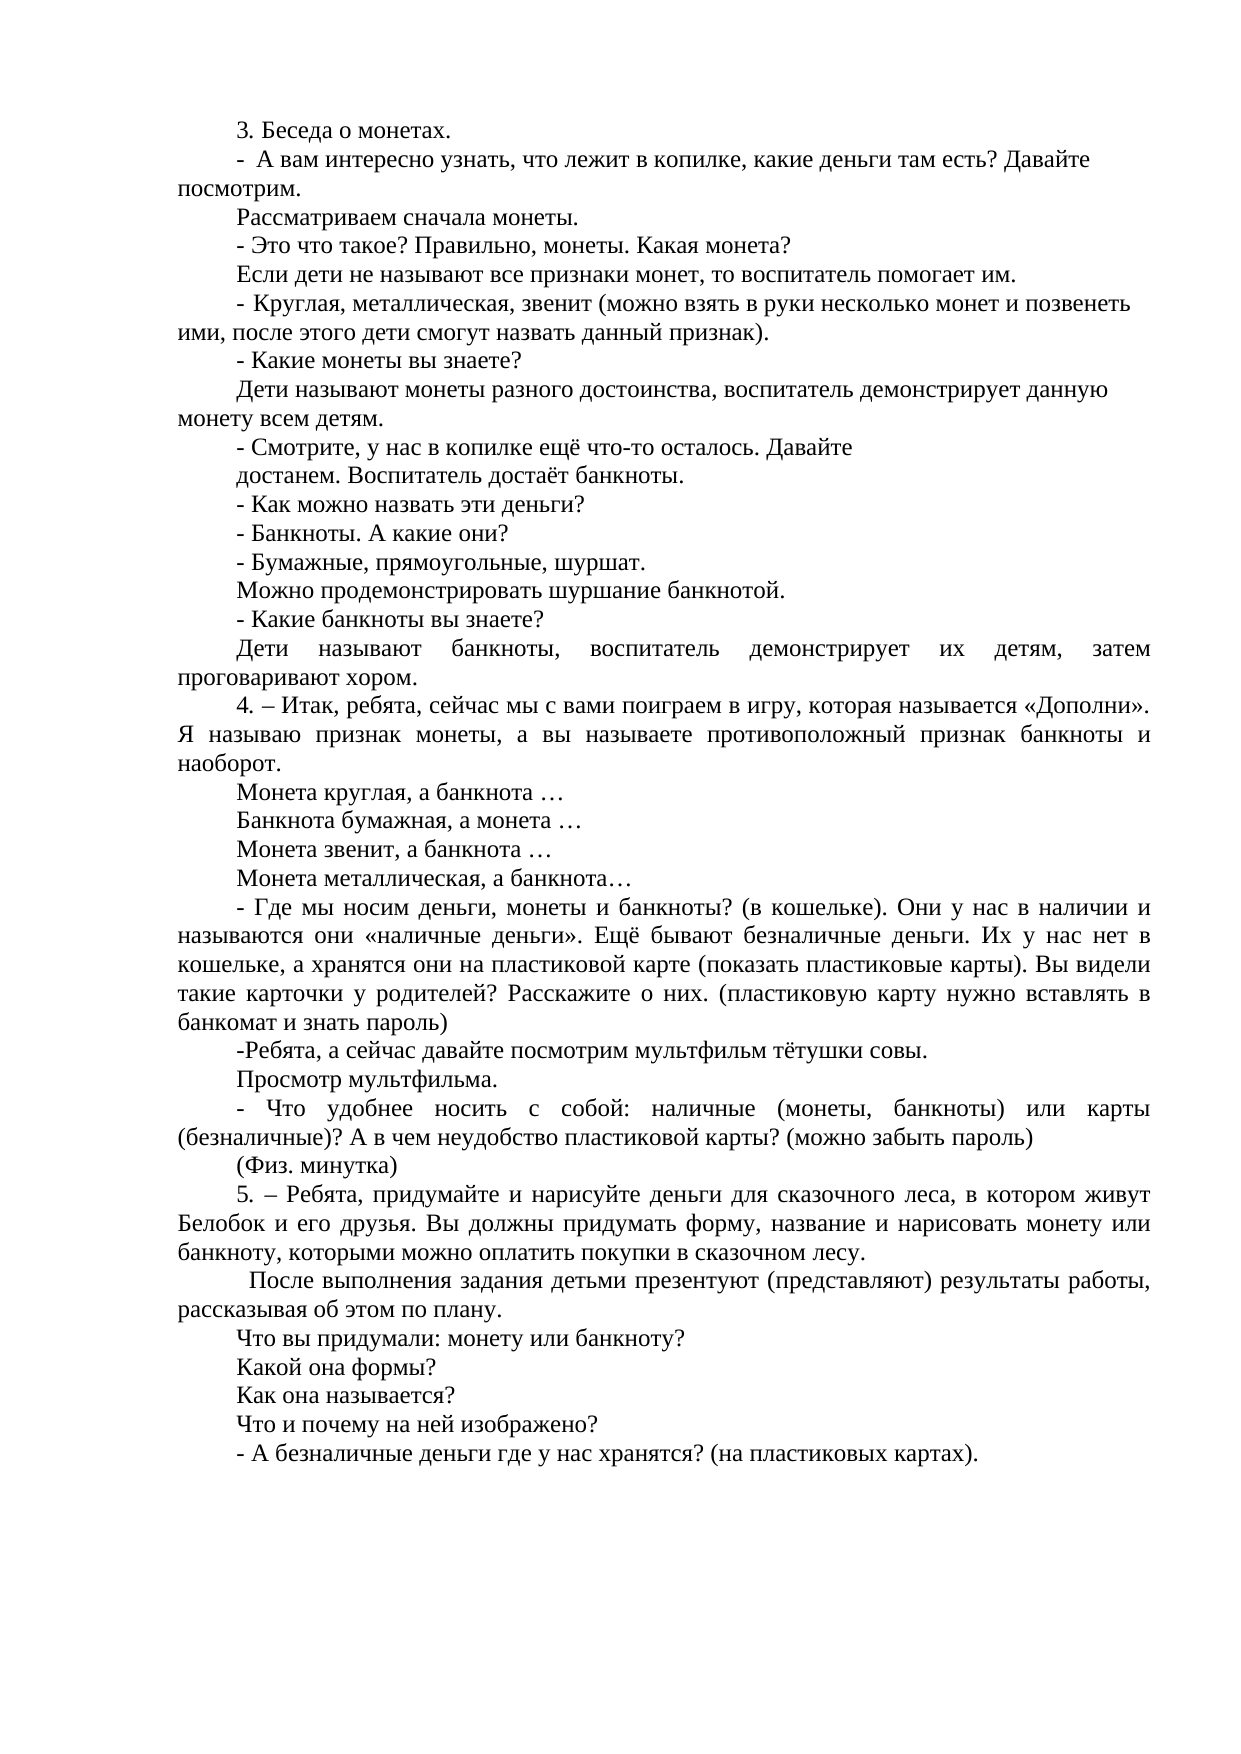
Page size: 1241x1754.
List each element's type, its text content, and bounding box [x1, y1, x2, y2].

text Дети называют банкноты, воспитатель демонстрирует их детям, затем проговаривают хором. [177, 633, 1151, 690]
list Как можно назвать эти деньги? [236, 489, 1188, 518]
text Если дети не называют все признаки монет, то воспитатель помогает им. [236, 259, 1188, 288]
list Какие банкноты вы знаете? [236, 604, 1188, 633]
text Рассматриваем сначала монеты. [236, 202, 1188, 230]
list А безналичные деньги где у нас хранятся? (на пластиковых картах). [236, 1438, 1188, 1467]
text После выполнения задания детьми презентуют (представляют) результаты работы, рассказывая об этом по плану. [177, 1265, 1151, 1323]
text -Ребята, а сейчас давайте посмотрим мультфильм тётушки совы. Просмотр мультфильма. [236, 1035, 928, 1093]
list – Итак, ребята, сейчас мы с вами поиграем в игру, которая называется «Дополни». Я называю признак монеты, а вы называете противоположный признак банкноты и наоборот. [177, 690, 1152, 777]
list Банкноты. А какие они? [236, 518, 1188, 547]
text Монета круглая, а банкнота … Банкнота бумажная, а монета … Монета звенит, а банкнота … Монета металлическая, а банкнота… [236, 777, 633, 892]
text Что и почему на ней изображено? [236, 1409, 1188, 1438]
list Смотрите, у нас в копилке ещё что-то осталось. Давайте достанем. Воспитатель достаёт банкноты. [236, 432, 964, 489]
list А вам интересно узнать, что лежит в копилке, какие деньги там есть? Давайте посмотрим. [177, 144, 1151, 201]
list Круглая, металлическая, звенит (можно взять в руки несколько монет и позвенеть ими, после этого дети смогут назвать данный признак). [177, 288, 1151, 345]
list Какие монеты вы знаете? [236, 345, 1188, 374]
list Что удобнее носить с собой: наличные (монеты, банкноты) или карты (безналичные)? А в чем неудобство пластиковой карты? (можно забыть пароль) [177, 1093, 1152, 1150]
list – Ребята, придумайте и нарисуйте деньги для сказочного леса, в котором живут Белобок и его друзья. Вы должны придумать форму, название и нарисовать монету или банкноту, которыми можно оплатить покупки в сказочном лесу. [177, 1179, 1152, 1265]
list Где мы носим деньги, монеты и банкноты? (в кошельке). Они у нас в наличии и называются они «наличные деньги». Ещё бывают безналичные деньги. Их у нас нет в кошельке, а хранятся они на пластиковой карте (показать пластиковые карты). Вы видели такие карточки у родителей? Расскажите о них. (пластиковую карту нужно вставлять в банкомат и знать пароль) [177, 892, 1152, 1035]
text (Физ. минутка) [236, 1150, 1188, 1179]
text Что вы придумали: монету или банкноту? Какой она формы? [236, 1323, 687, 1380]
list Беседа о монетах. [236, 115, 1188, 144]
list Это что такое? Правильно, монеты. Какая монета? [236, 230, 1188, 259]
text Как она называется? [236, 1381, 1188, 1409]
text Дети называют монеты разного достоинства, воспитатель демонстрирует данную монету всем детям. [177, 374, 1127, 432]
text Можно продемонстрировать шуршание банкнотой. [236, 575, 1188, 604]
list Бумажные, прямоугольные, шуршат. [236, 547, 1188, 575]
